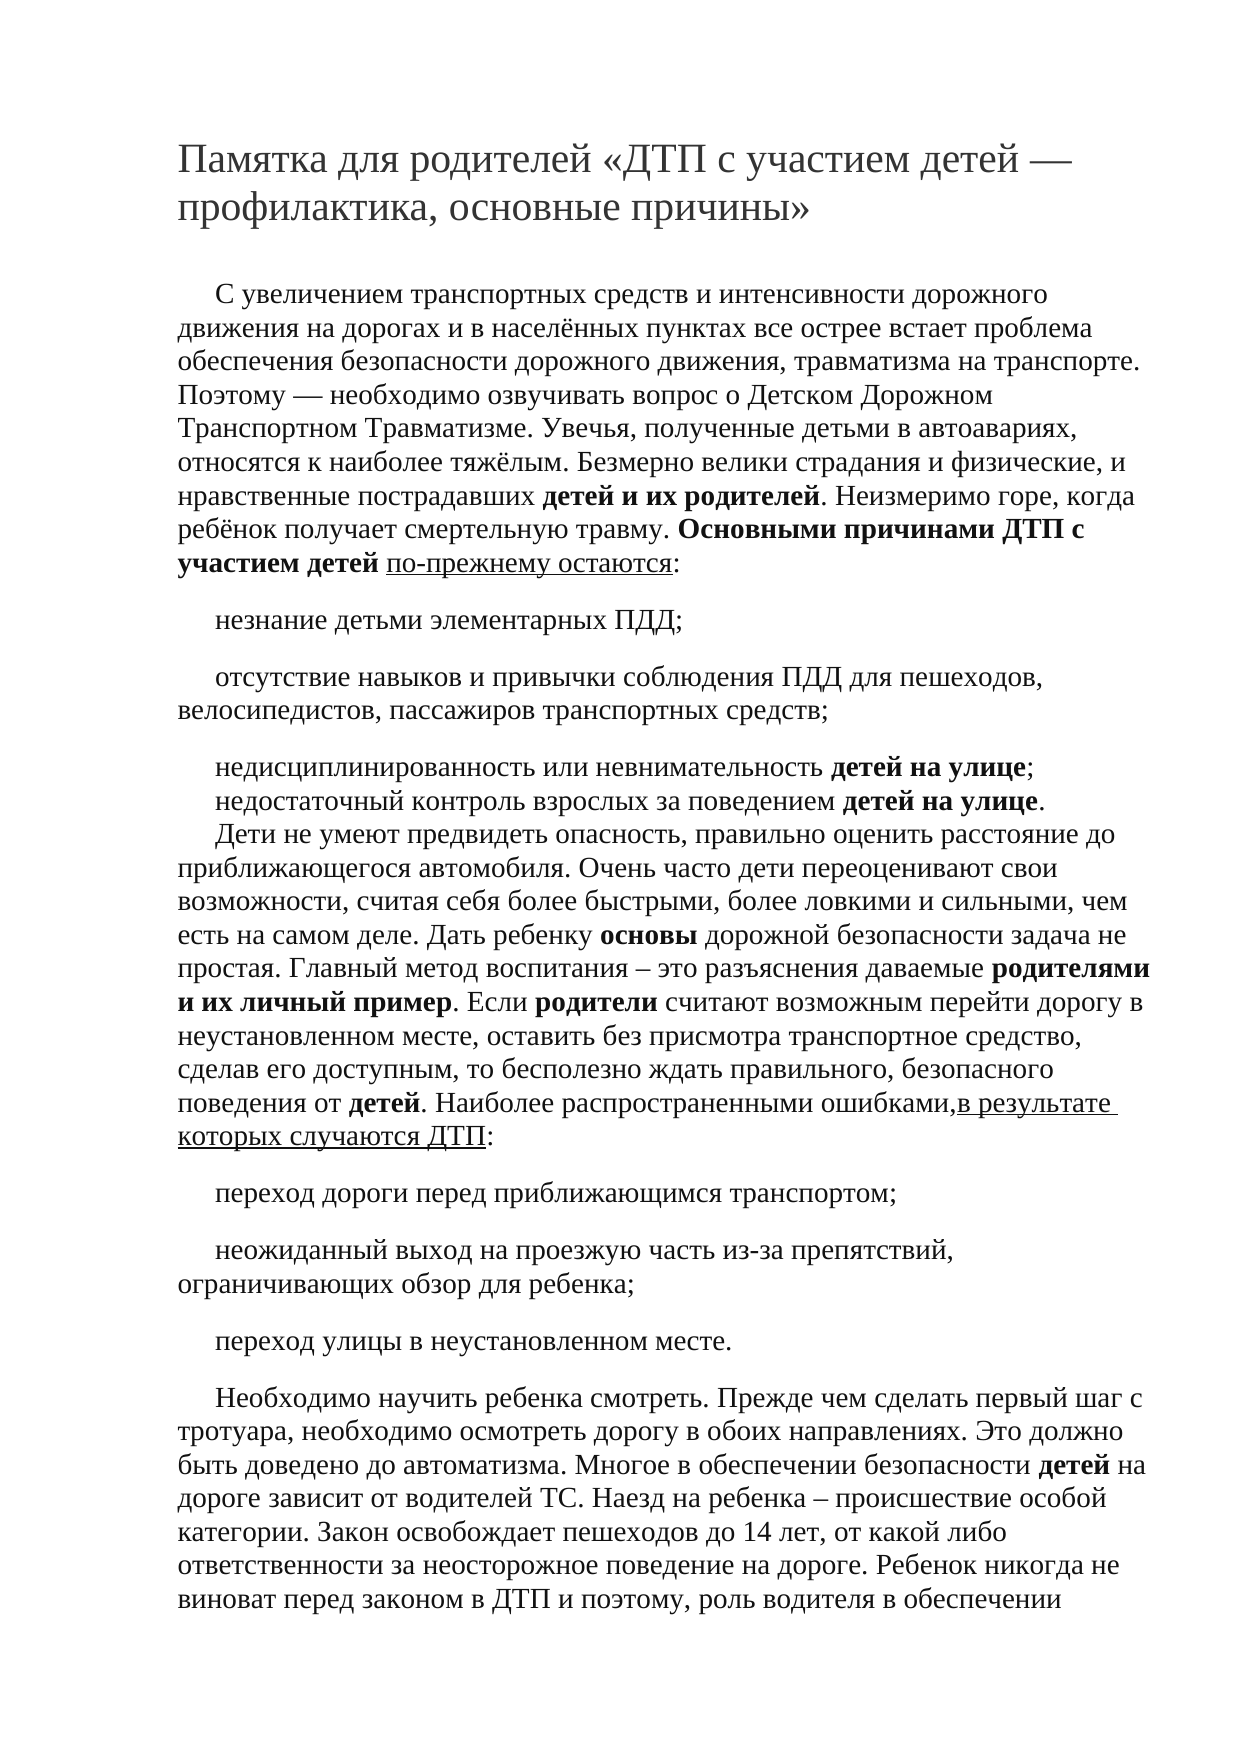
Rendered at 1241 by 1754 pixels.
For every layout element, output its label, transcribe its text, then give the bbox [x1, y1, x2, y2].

text Дети не умеют предвидеть опасность, правильно оценить расстояние до приближающегося автомобиля. Очень часто дети переоценивают свои возможности, считая себя более быстрыми, более ловкими и сильными, чем есть на самом деле. Дать ребенку основы дорожной безопасности задача не простая. Главный метод воспитания – это разъяснения даваемые родителями и их личный пример. Если родители считают возможным перейти дорогу в неустановленном месте, оставить без присмотра транспортное средство, сделав его доступным, то бесполезно ждать правильного, безопасного поведения от детей. Наиболее распространенными ошибками,в результате которых случаются ДТП: [177, 816, 1152, 1152]
text С увеличением транспортных средств и интенсивности дорожного движения на дорогах и в населённых пунктах все острее встает проблема обеспечения безопасности дорожного движения, травматизма на транспорте. Поэтому — необходимо озвучивать вопрос о Детском Дорожном Транспортном Травматизме. Увечья, полученные детьми в автоавариях, относятся к наиболее тяжёлым. Безмерно велики страдания и физические, и нравственные пострадавших детей и их родителей. Неизмеримо горе, когда ребёнок получает смертельную травму. Основными причинами ДТП с участием детей по-прежнему остаются: [177, 276, 1152, 578]
text недостаточный контроль взрослых за поведением детей на улице. [177, 783, 1152, 816]
text отсутствие навыков и привычки соблюдения ПДД для пешеходов, велосипедистов, пассажиров транспортных средств; [177, 659, 1152, 726]
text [177, 1380, 1152, 1614]
text переход улицы в неустановленном месте. [177, 1323, 1152, 1356]
text недисциплинированность или невнимательность детей на улице; [177, 749, 1152, 783]
text переход дороги перед приближающимся транспортом; [177, 1175, 1152, 1209]
text Памятка для родителей «ДТП с участием детей — профилактика, основные причины» [177, 134, 1152, 229]
text неожиданный выход на проезжую часть из-за препятствий, ограничивающих обзор для ребенка; [177, 1232, 1152, 1299]
text незнание детьми элементарных ПДД; [177, 602, 1152, 635]
